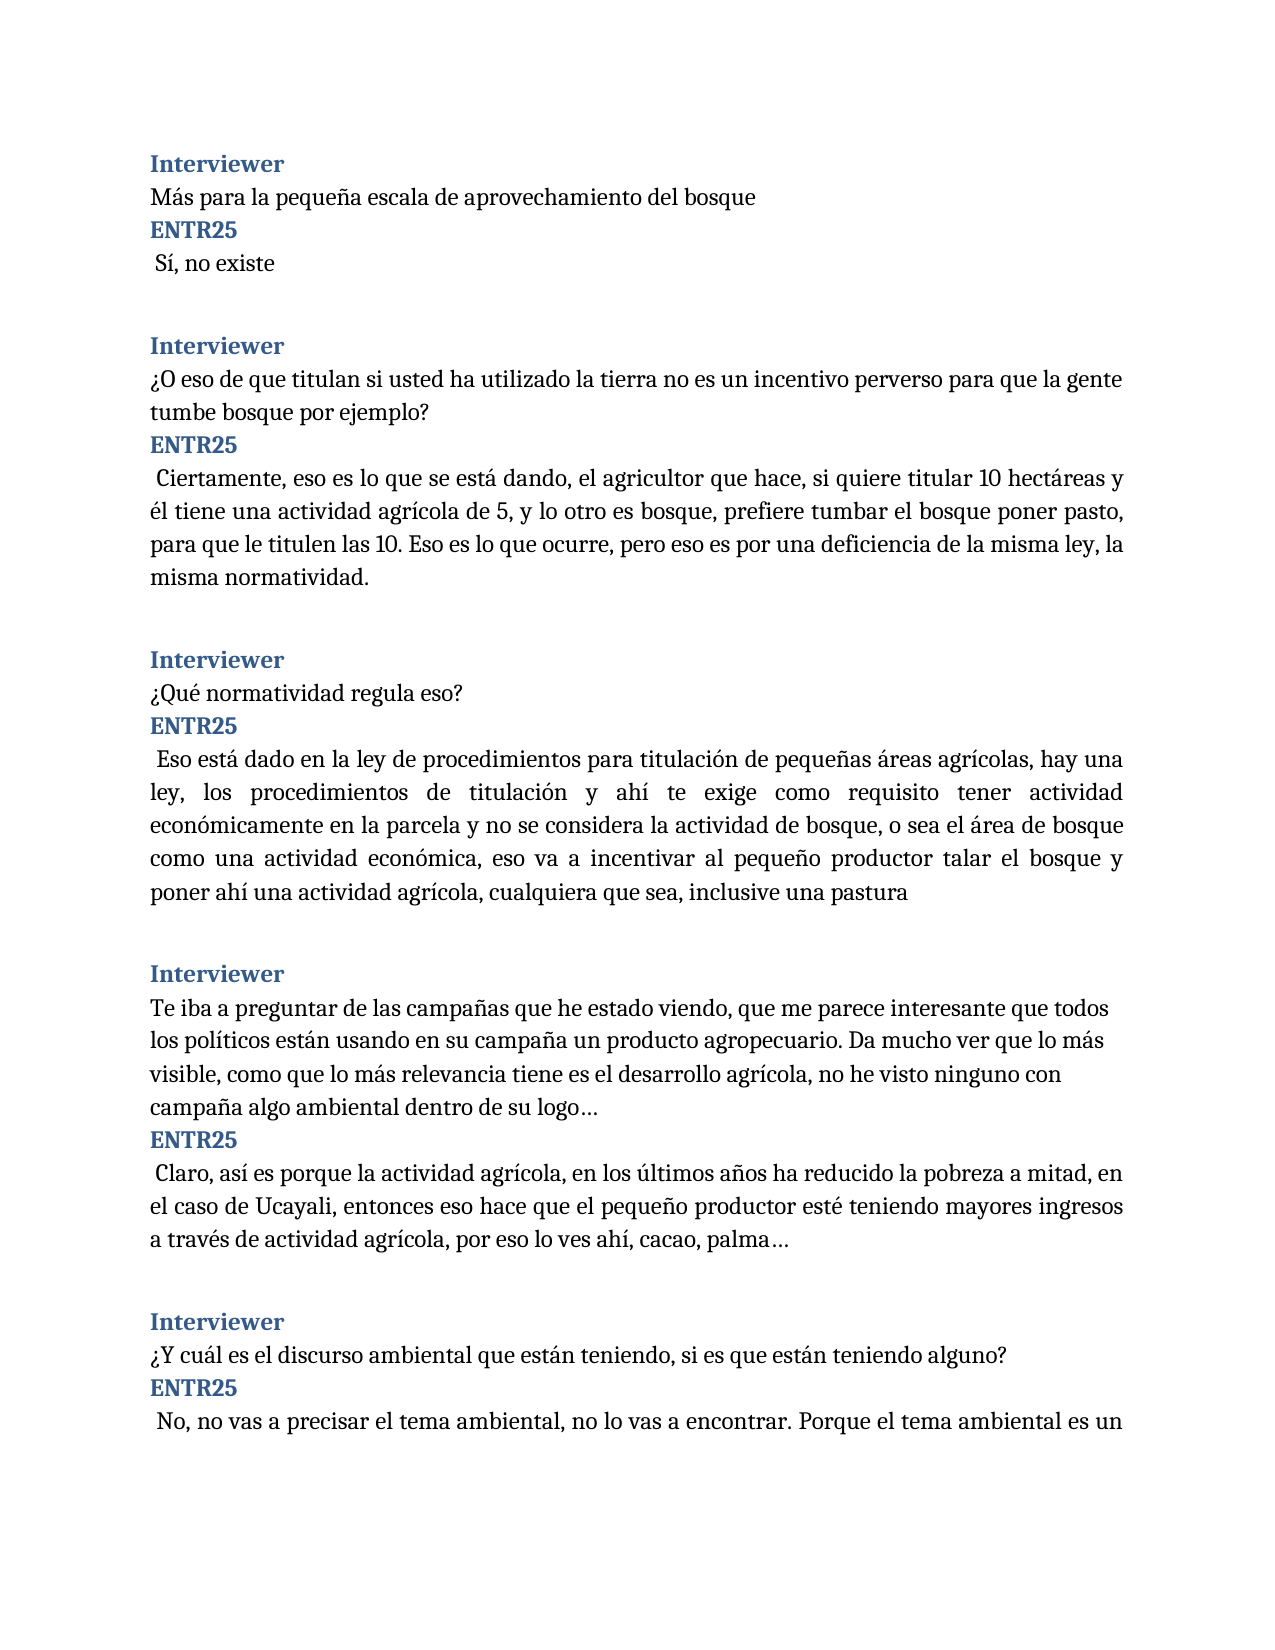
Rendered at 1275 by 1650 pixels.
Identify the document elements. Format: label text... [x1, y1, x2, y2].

subtitle Interviewer ¿Qué normatividad regula eso? [150, 646, 1125, 708]
text ENTR25 Claro, así es porque la actividad agrícola, en los últimos años ha reducido la pobreza a mitad, en el caso de Ucayali, entonces eso hace que el pequeño productor esté teniendo mayores ingresos a través de actividad agrícola, por eso lo ves ahí, cacao, palma… [150, 1126, 1125, 1253]
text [150, 1374, 1125, 1435]
subtitle Interviewer Te iba a preguntar de las campañas que he estado viendo, que me parece interesante que todos los políticos están usando en su campaña un producto agropecuario. Da mucho ver que lo más visible, como que lo más relevancia tiene es el desarrollo agrícola, no he visto ninguno con campaña algo ambiental dentro de su logo… [150, 960, 1125, 1121]
subtitle Interviewer ¿Y cuál es el discurso ambiental que están teniendo, si es que están teniendo alguno? [150, 1308, 1125, 1369]
subtitle Interviewer Más para la pequeña escala de aprovechamiento del bosque [150, 150, 1125, 212]
text ENTR25 Sí, no existe [150, 216, 1125, 278]
subtitle Interviewer ¿O eso de que titulan si usted ha utilizado la tierra no es un incentivo perverso para que la gente tumbe bosque por ejemplo? [150, 332, 1125, 427]
text ENTR25 Eso está dado en la ley de procedimientos para titulación de pequeñas áreas agrícolas, hay una ley, los procedimientos de titulación y ahí te exige como requisito tener actividad económicamente en la parcela y no se considera la actividad de bosque, o sea el área de bosque como una actividad económica, eso va a incentivar al pequeño productor talar el bosque y poner ahí una actividad agrícola, cualquiera que sea, inclusive una pastura [150, 712, 1125, 906]
text ENTR25 Ciertamente, eso es lo que se está dando, el agricultor que hace, si quiere titular 10 hectáreas y él tiene una actividad agrícola de 5, y lo otro es bosque, prefiere tumbar el bosque poner pasto, para que le titulen las 10. Eso es lo que ocurre, pero eso es por una deficiencia de la misma ley, la misma normatividad. [150, 431, 1125, 592]
